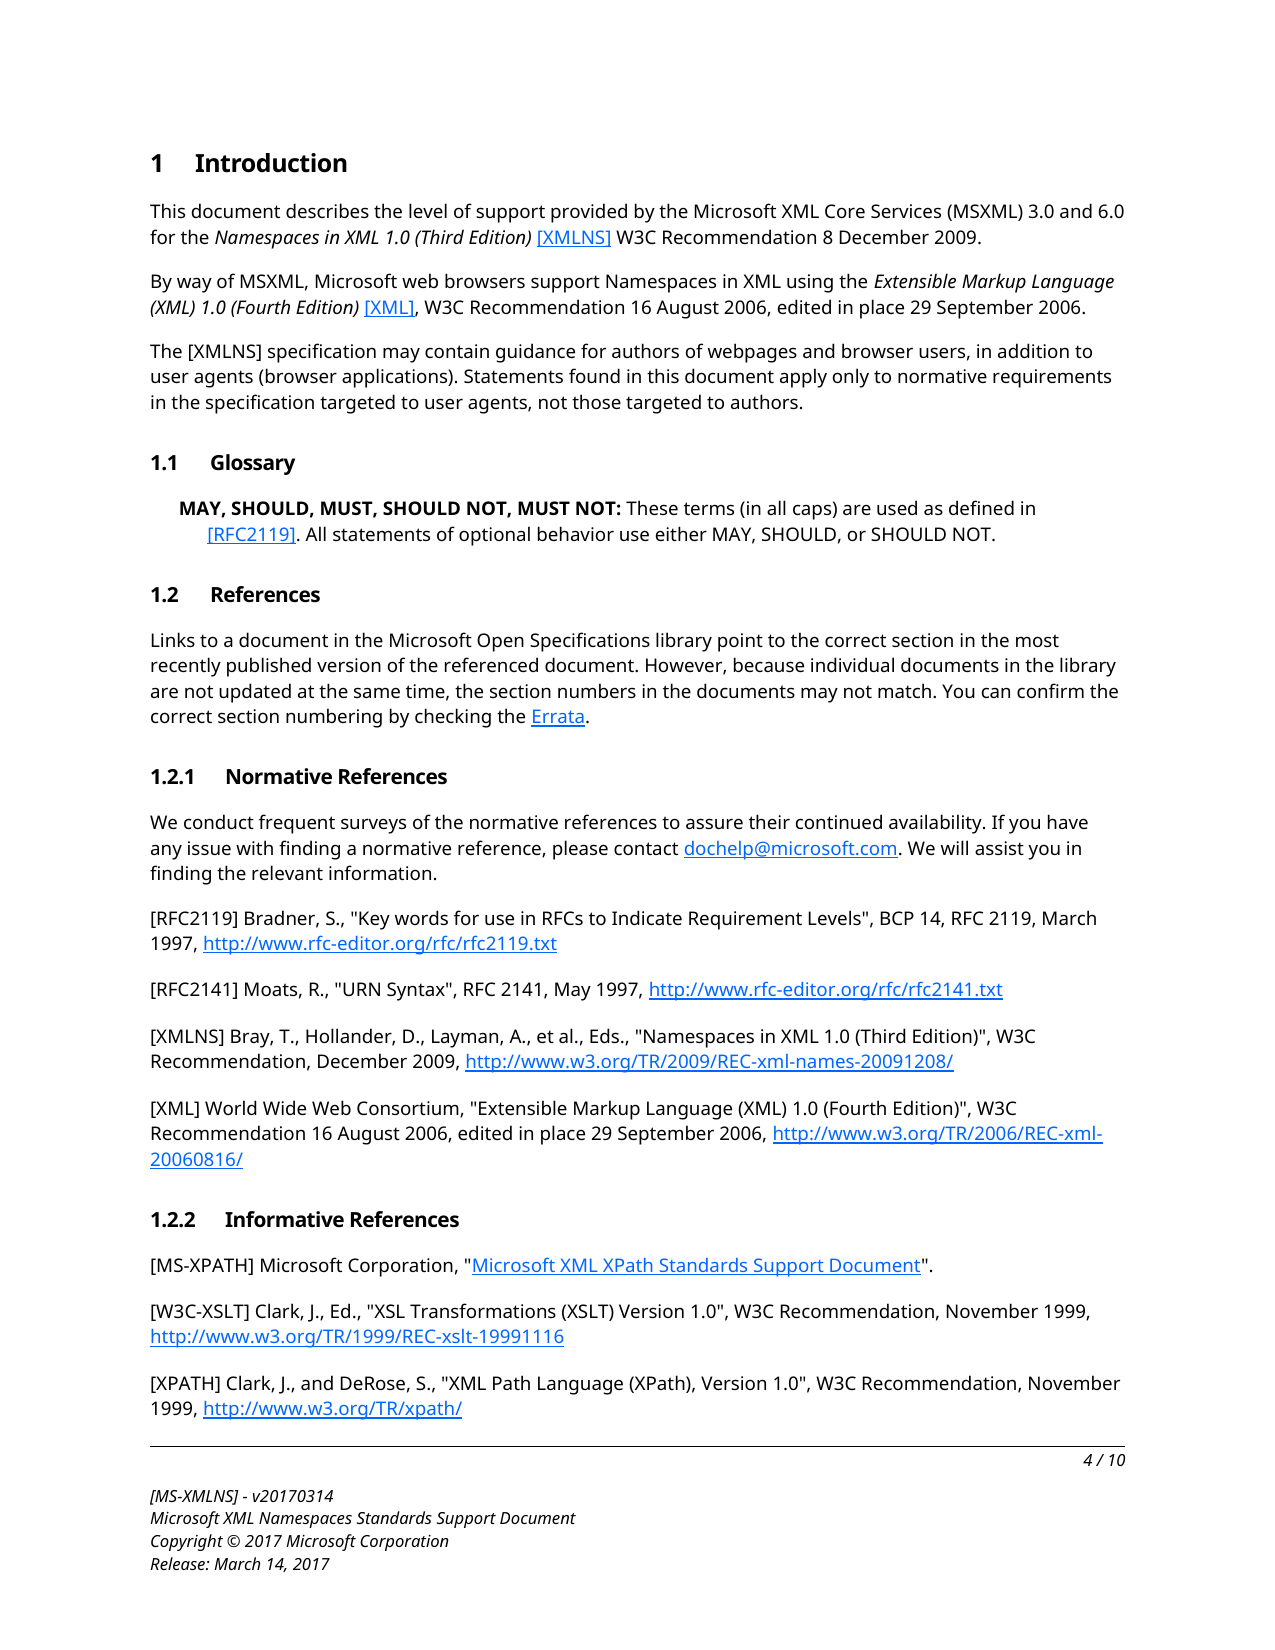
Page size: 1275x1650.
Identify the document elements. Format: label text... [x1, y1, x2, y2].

text MAY, SHOULD, MUST, SHOULD NOT, MUST NOT: These terms (in all caps) are used as defined in [RFC2119]. All statements of optional behavior use either MAY, SHOULD, or SHOULD NOT. [178, 495, 1125, 546]
subtitle Normative References [150, 762, 1125, 791]
text [RFC2119] Bradner, S., "Key words for use in RFCs to Indicate Requirement Levels", BCP 14, RFC 2119, March 1997, http://www.rfc-editor.org/rfc/rfc2119.txt [150, 905, 1125, 956]
text This document describes the level of support provided by the Microsoft XML Core Services (MSXML) 3.0 and 6.0 for the Namespaces in XML 1.0 (Third Edition) [XMLNS] W3C Recommendation 8 December 2009. [150, 199, 1125, 250]
subtitle References [150, 580, 1125, 608]
text [XMLNS] Bray, T., Hollander, D., Layman, A., et al., Eds., "Namespaces in XML 1.0 (Third Edition)", W3C Recommendation, December 2009, http://www.w3.org/TR/2009/REC-xml-names-20091208/ [150, 1023, 1125, 1074]
subtitle Informative References [150, 1205, 1125, 1233]
subtitle Introduction [150, 146, 1125, 180]
text [MS-XPATH] Microsoft Corporation, "Microsoft XML XPath Standards Support Document". [150, 1252, 1125, 1277]
text [XPATH] Clark, J., and DeRose, S., "XML Path Language (XPath), Version 1.0", W3C Recommendation, November 1999, http://www.w3.org/TR/xpath/ [150, 1370, 1125, 1421]
text [W3C-XSLT] Clark, J., Ed., "XSL Transformations (XSLT) Version 1.0", W3C Recommendation, November 1999, http://www.w3.org/TR/1999/REC-xslt-19991116 [150, 1298, 1125, 1349]
text [XML] World Wide Web Consortium, "Extensible Markup Language (XML) 1.0 (Fourth Edition)", W3C Recommendation 16 August 2006, edited in place 29 September 2006, http://www.w3.org/TR/2006/REC-xml-20060816/ [150, 1095, 1125, 1171]
text The [XMLNS] specification may contain guidance for authors of webpages and browser users, in addition to user agents (browser applications). Statements found in this document apply only to normative requirements in the specification targeted to user agents, not those targeted to authors. [150, 338, 1125, 415]
text We conduct frequent surveys of the normative references to assure their continued availability. If you have any issue with finding a normative reference, please contact dochelp@microsoft.com. We will assist you in finding the relevant information. [150, 809, 1125, 886]
text [RFC2141] Moats, R., "URN Syntax", RFC 2141, May 1997, http://www.rfc-editor.org/rfc/rfc2141.txt [150, 977, 1125, 1002]
text Links to a document in the Microsoft Open Specifications library point to the correct section in the most recently published version of the referenced document. However, because individual documents in the library are not updated at the same time, the section numbers in the documents may not match. You can confirm the correct section numbering by checking the Errata. [150, 627, 1125, 729]
subtitle Glossary [150, 448, 1125, 477]
text By way of MSXML, Microsoft web browsers support Namespaces in XML using the Extensible Markup Language (XML) 1.0 (Fourth Edition) [XML], W3C Recommendation 16 August 2006, edited in place 29 September 2006. [150, 268, 1125, 319]
